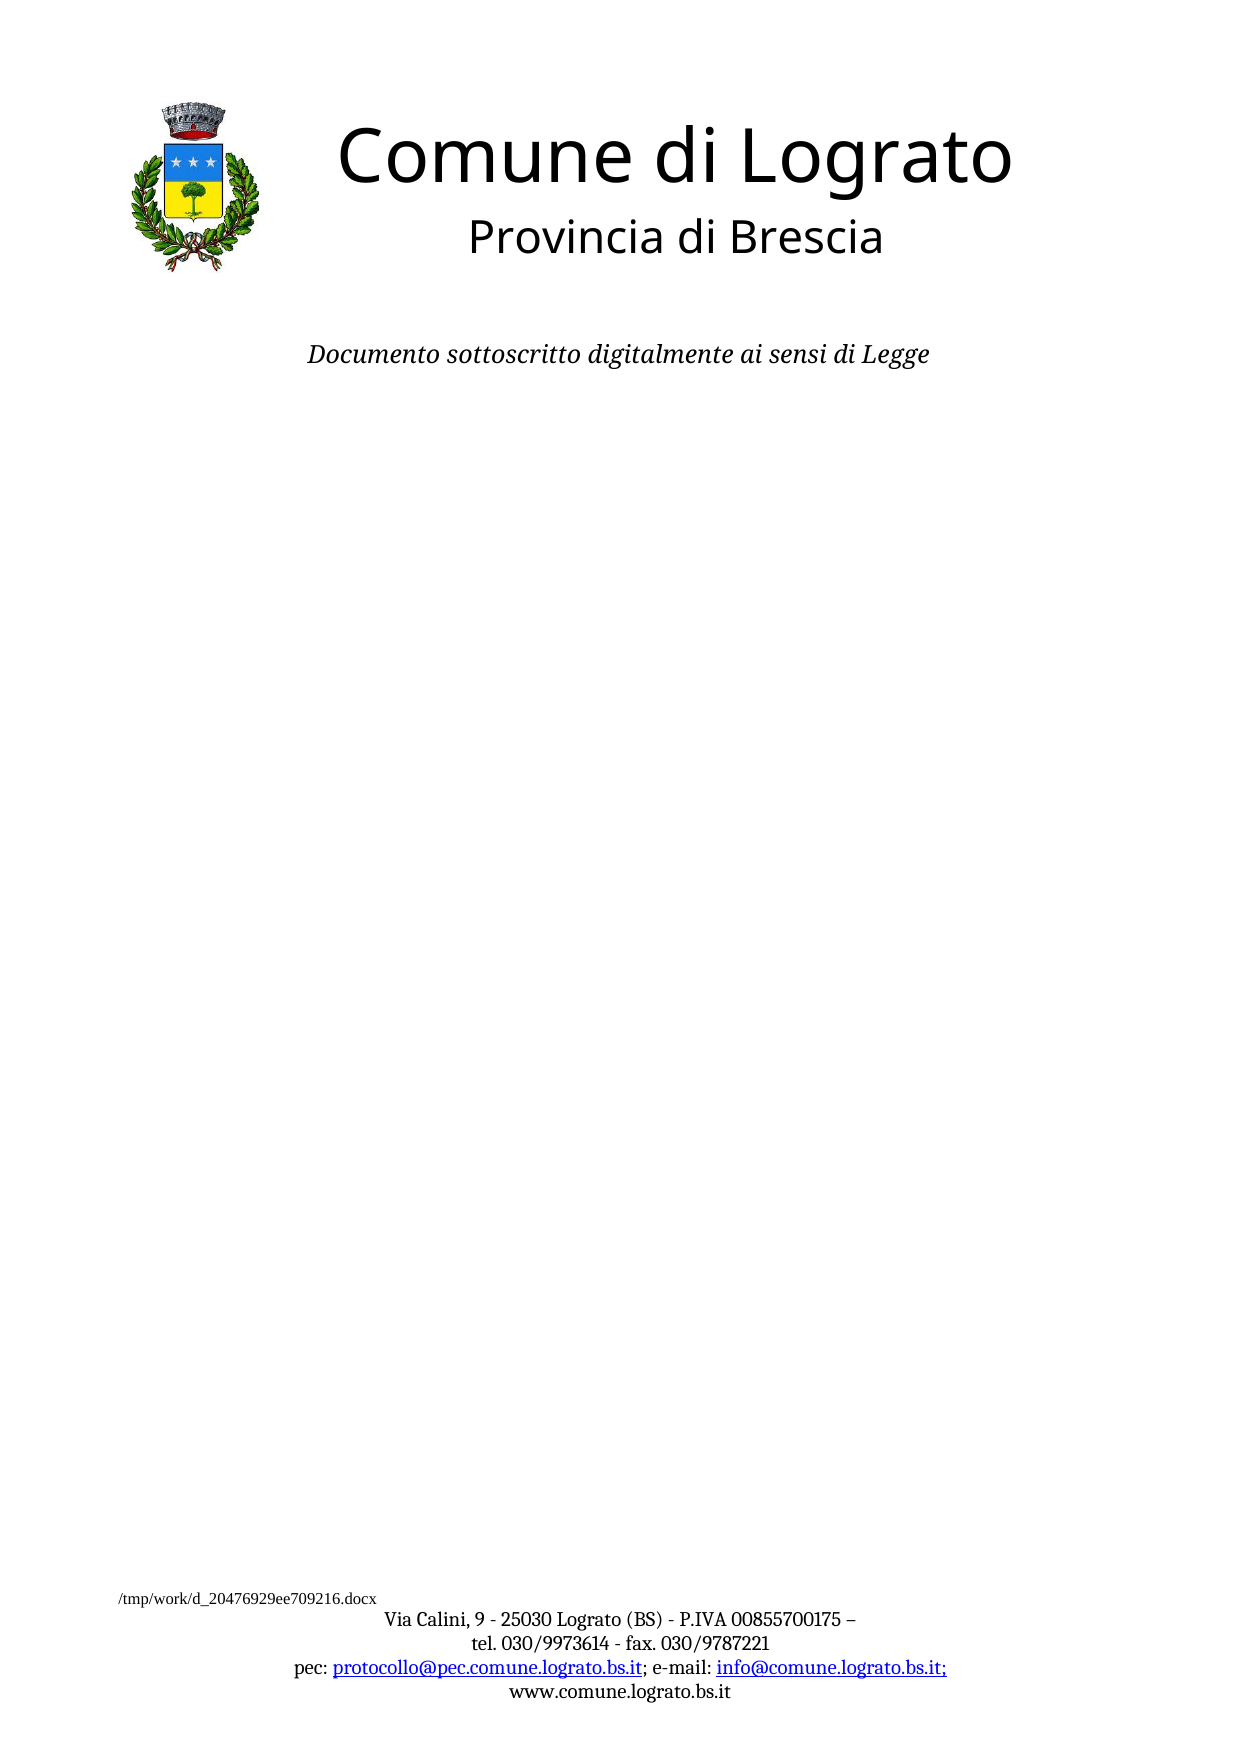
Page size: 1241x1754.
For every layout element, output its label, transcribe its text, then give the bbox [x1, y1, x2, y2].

text Documento sottoscritto digitalmente ai sensi di Legge [118, 337, 1122, 371]
picture [129, 102, 259, 274]
